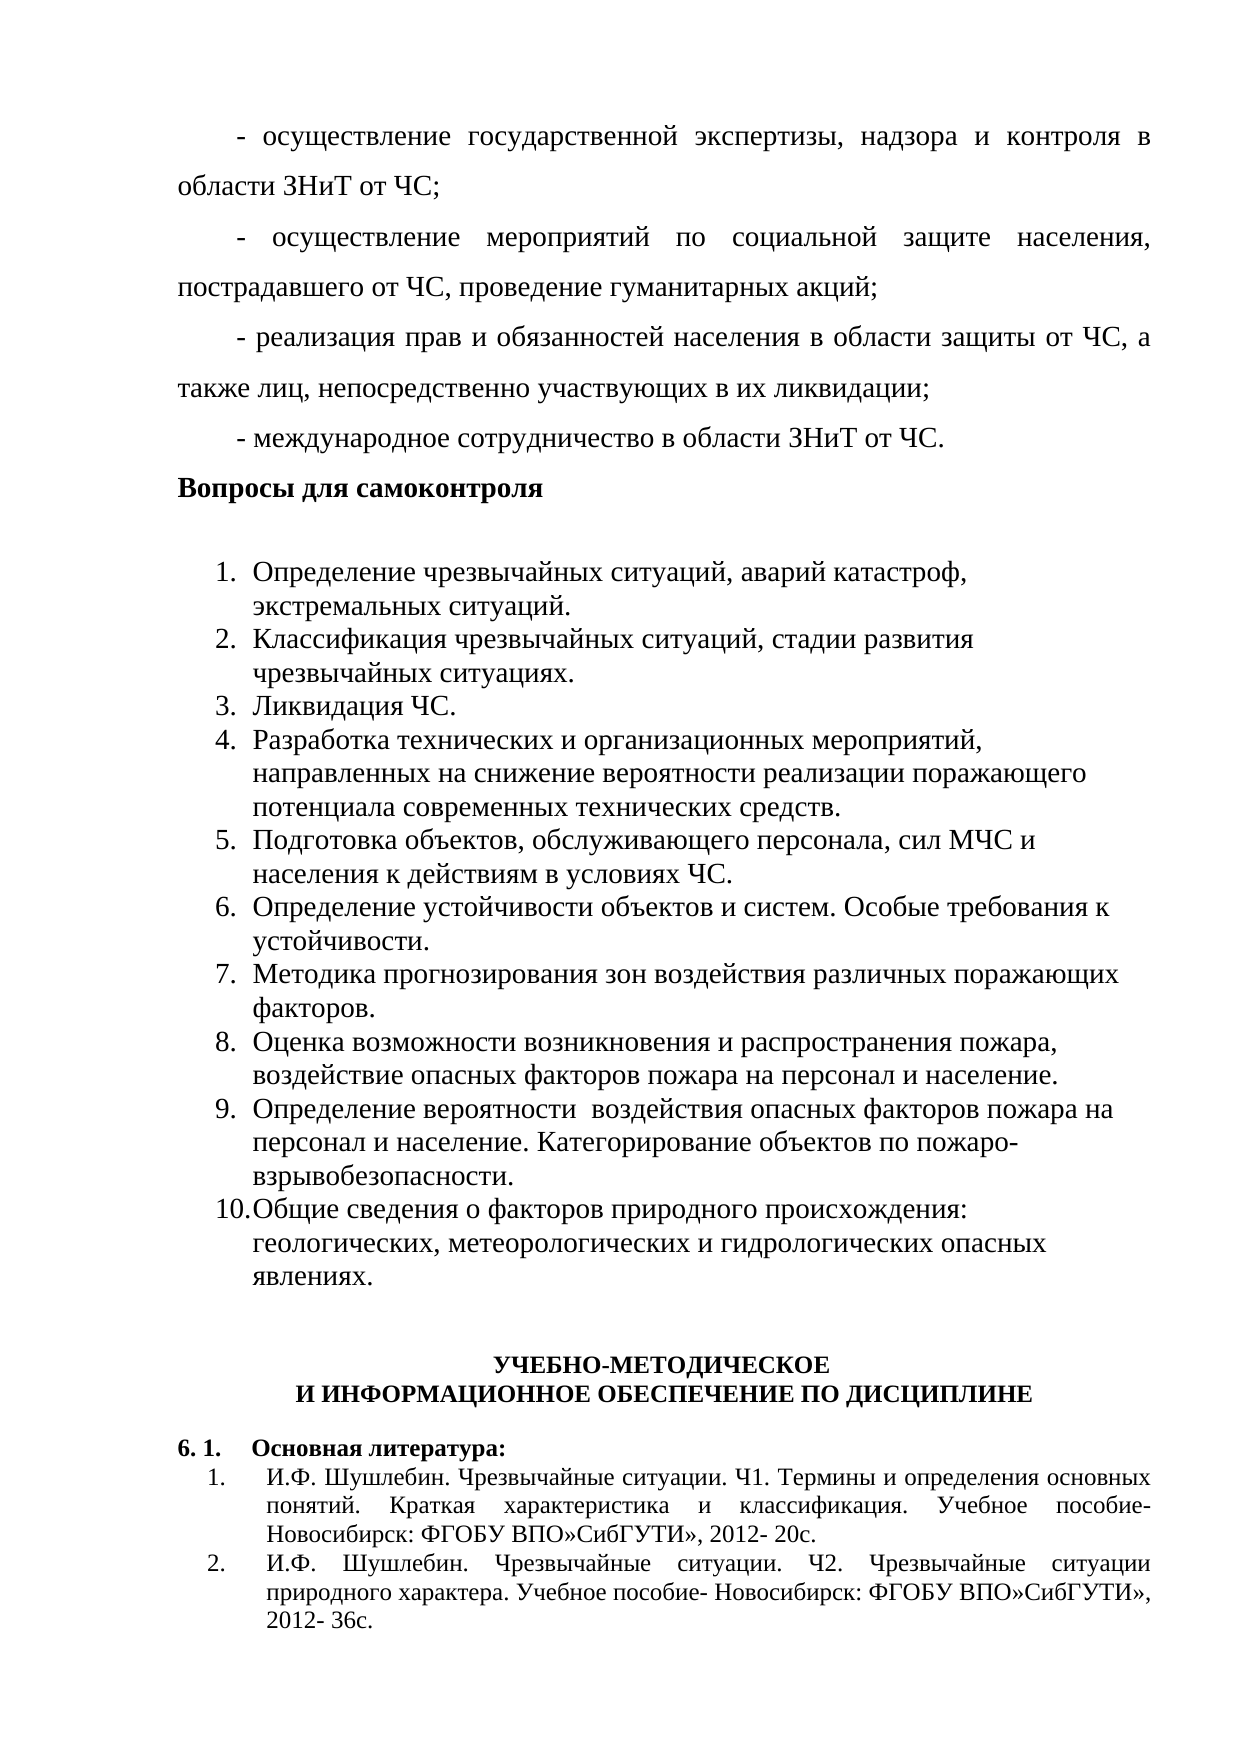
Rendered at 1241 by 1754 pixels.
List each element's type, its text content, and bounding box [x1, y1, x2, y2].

text - реализация прав и обязанностей населения в области защиты от ЧС, а также лиц, непосредственно участвующих в их ликвидации; [177, 319, 1152, 403]
list Оценка возможности возникновения и распространения пожара, воздействие опасных факторов пожара на персонал и население. [215, 1024, 1152, 1091]
text - осуществление мероприятий по социальной защите населения, пострадавшего от ЧС, проведение гуманитарных акций; [177, 219, 1152, 303]
text Вопросы для самоконтроля [177, 470, 1152, 504]
text 6. 1. Основная литература: [177, 1433, 1152, 1462]
list Подготовка объектов, обслуживающего персонала, сил МЧС и населения к действиям в условиях ЧС. [215, 822, 1152, 889]
list Разработка технических и организационных мероприятий, направленных на снижение вероятности реализации поражающего потенциала современных технических средств. [215, 722, 1152, 822]
list Методика прогнозирования зон воздействия различных поражающих факторов. [215, 957, 1152, 1024]
text УЧЕБНО-МЕТОДИЧЕСКОЕ И ИНФОРМАЦИОННОЕ ОБЕСПЕЧЕНИЕ ПО ДИСЦИПЛИНЕ [177, 1351, 1152, 1408]
text - осуществление государственной экспертизы, надзора и контроля в области ЗНиТ от ЧС; [177, 118, 1152, 202]
list Ликвидация ЧС. [215, 688, 1152, 722]
list И.Ф. Шушлебин. Чрезвычайные ситуации. Ч2. Чрезвычайные ситуации природного характера. Учебное пособие- Новосибирск: ФГОБУ ВПО»СибГУТИ», 2012- 36с. [207, 1548, 1152, 1634]
list Определение чрезвычайных ситуаций, аварий катастроф, экстремальных ситуаций. [215, 554, 1152, 621]
list Классификация чрезвычайных ситуаций, стадии развития чрезвычайных ситуациях. [215, 621, 1152, 688]
text - международное сотрудничество в области ЗНиТ от ЧС. [177, 420, 1152, 453]
list Общие сведения о факторов природного происхождения: геологических, метеорологических и гидрологических опасных явлениях. [215, 1191, 1152, 1292]
list Определение вероятности воздействия опасных факторов пожара на персонал и население. Категорирование объектов по пожаро-взрывобезопасности. [215, 1091, 1152, 1191]
list Определение устойчивости объектов и систем. Особые требования к устойчивости. [215, 889, 1152, 957]
